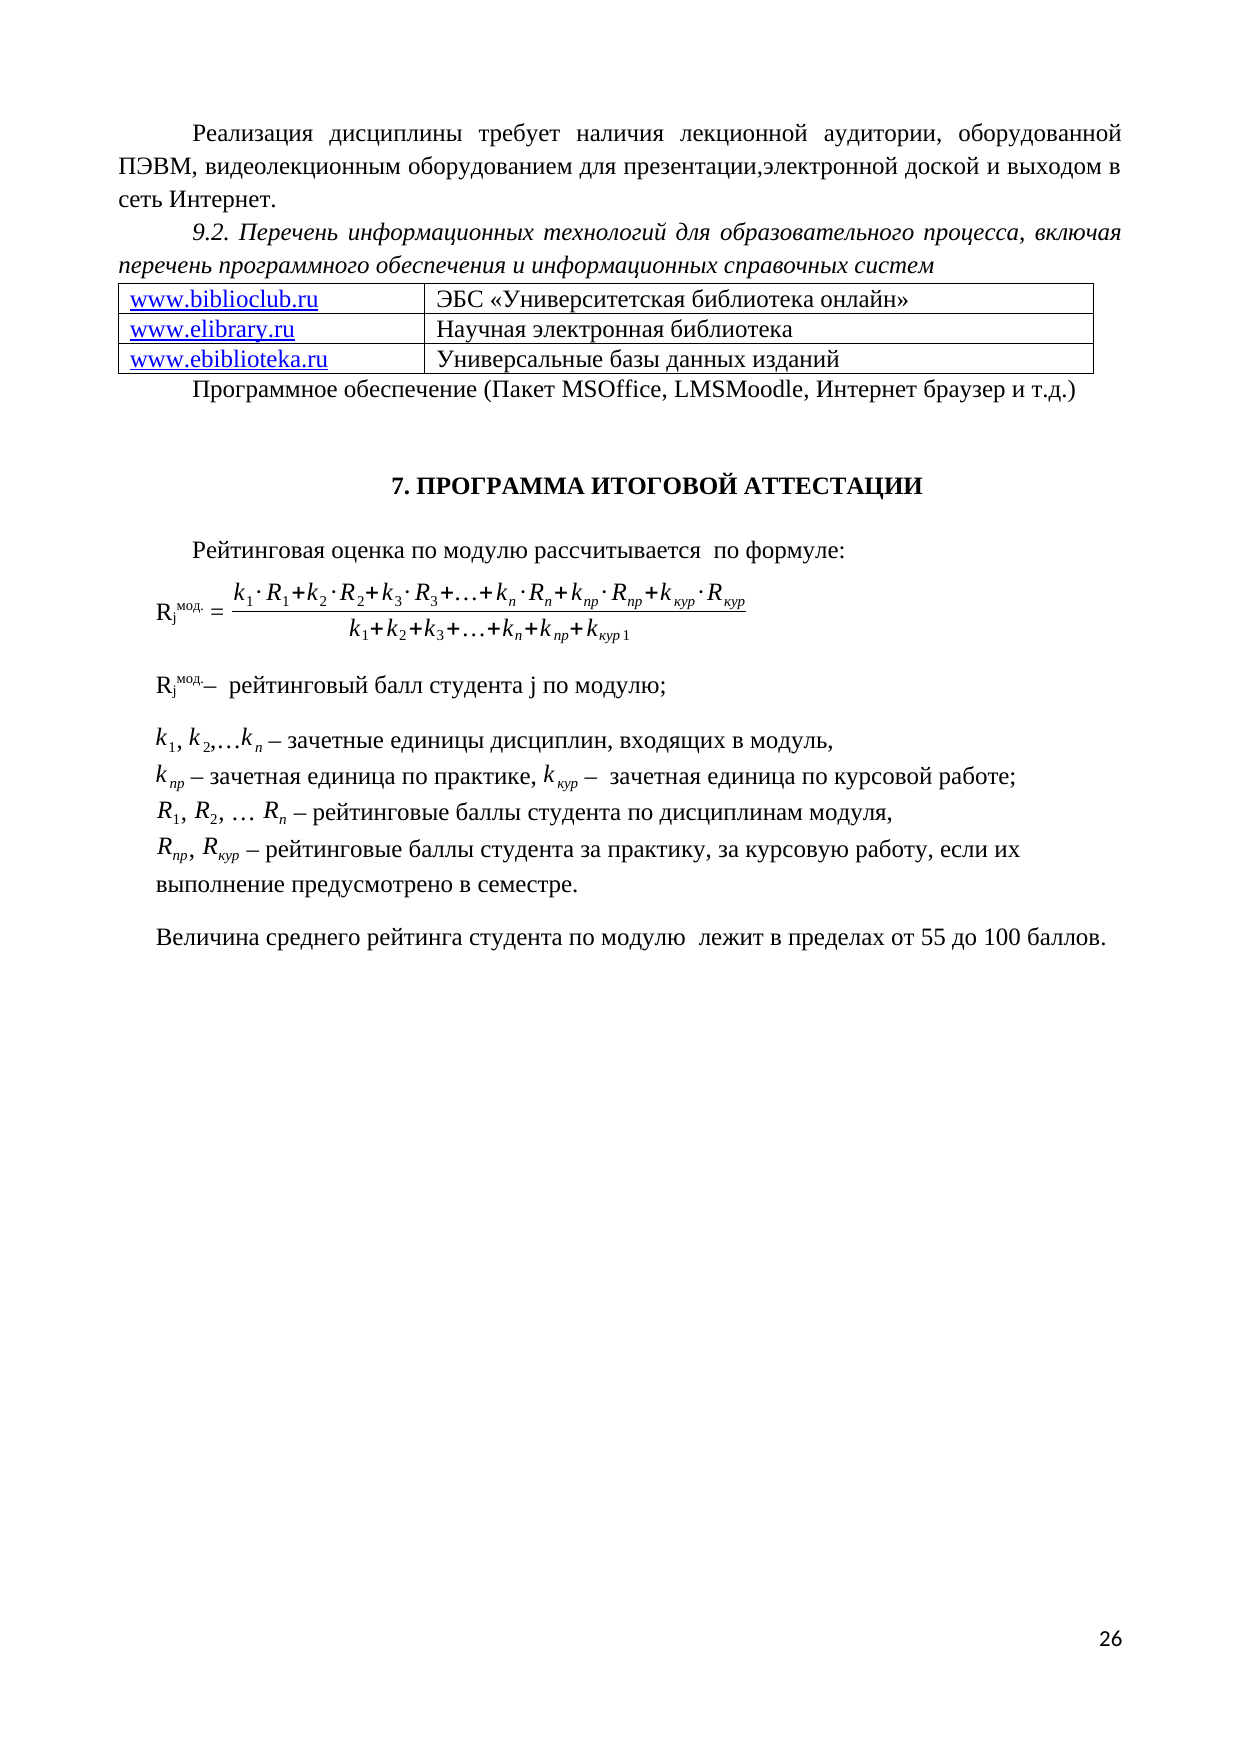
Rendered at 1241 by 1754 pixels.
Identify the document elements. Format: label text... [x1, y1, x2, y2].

text , ,… – зачетные единицы дисциплин, входящих в модуль, [156, 724, 1122, 756]
text , , … – рейтинговые баллы студента по дисциплинам модуля, [156, 796, 1122, 828]
text Rjмод.– рейтинговый балл студента j по модулю; [156, 670, 1122, 698]
text , – рейтинговые баллы студента за практику, за курсовую работу, если их выполнение предусмотрено в семестре. [156, 832, 1122, 897]
text – зачетная единица по практике, – зачетная единица по курсовой работе; [156, 760, 1122, 792]
table_header www.biblioclub.ru [119, 284, 424, 313]
text 9.2. Перечень информационных технологий для образовательного процесса, включая перечень программного обеспечения и информационных справочных систем [118, 217, 1122, 279]
text Рейтинговая оценка по модулю рассчитывается по формуле: [118, 535, 1122, 564]
text Rjмод. = [156, 578, 1122, 645]
table_cell Научная электронная библиотека [425, 314, 1093, 343]
table_cell Универсальные базы данных изданий [425, 344, 1093, 373]
table_header ЭБС «Университетская библиотека онлайн» [425, 284, 1093, 313]
text 7. ПРОГРАММА ИТОГОВОЙ АТТЕСТАЦИИ [118, 471, 1122, 500]
text Программное обеспечение (Пакет MSOffice, LMSMoodle, Интернет браузер и т.д.) [118, 374, 1122, 402]
text Реализация дисциплины требует наличия лекционной аудитории, оборудованной ПЭВМ, видеолекционным оборудованием для презентации,электронной доской и выходом в сеть Интернет. [118, 118, 1122, 213]
table_cell www.elibrary.ru [119, 314, 424, 343]
table_cell www.ebiblioteka.ru [119, 344, 424, 373]
text Величина среднего рейтинга студента по модулю лежит в пределах от 55 до 100 баллов. [156, 922, 1122, 951]
